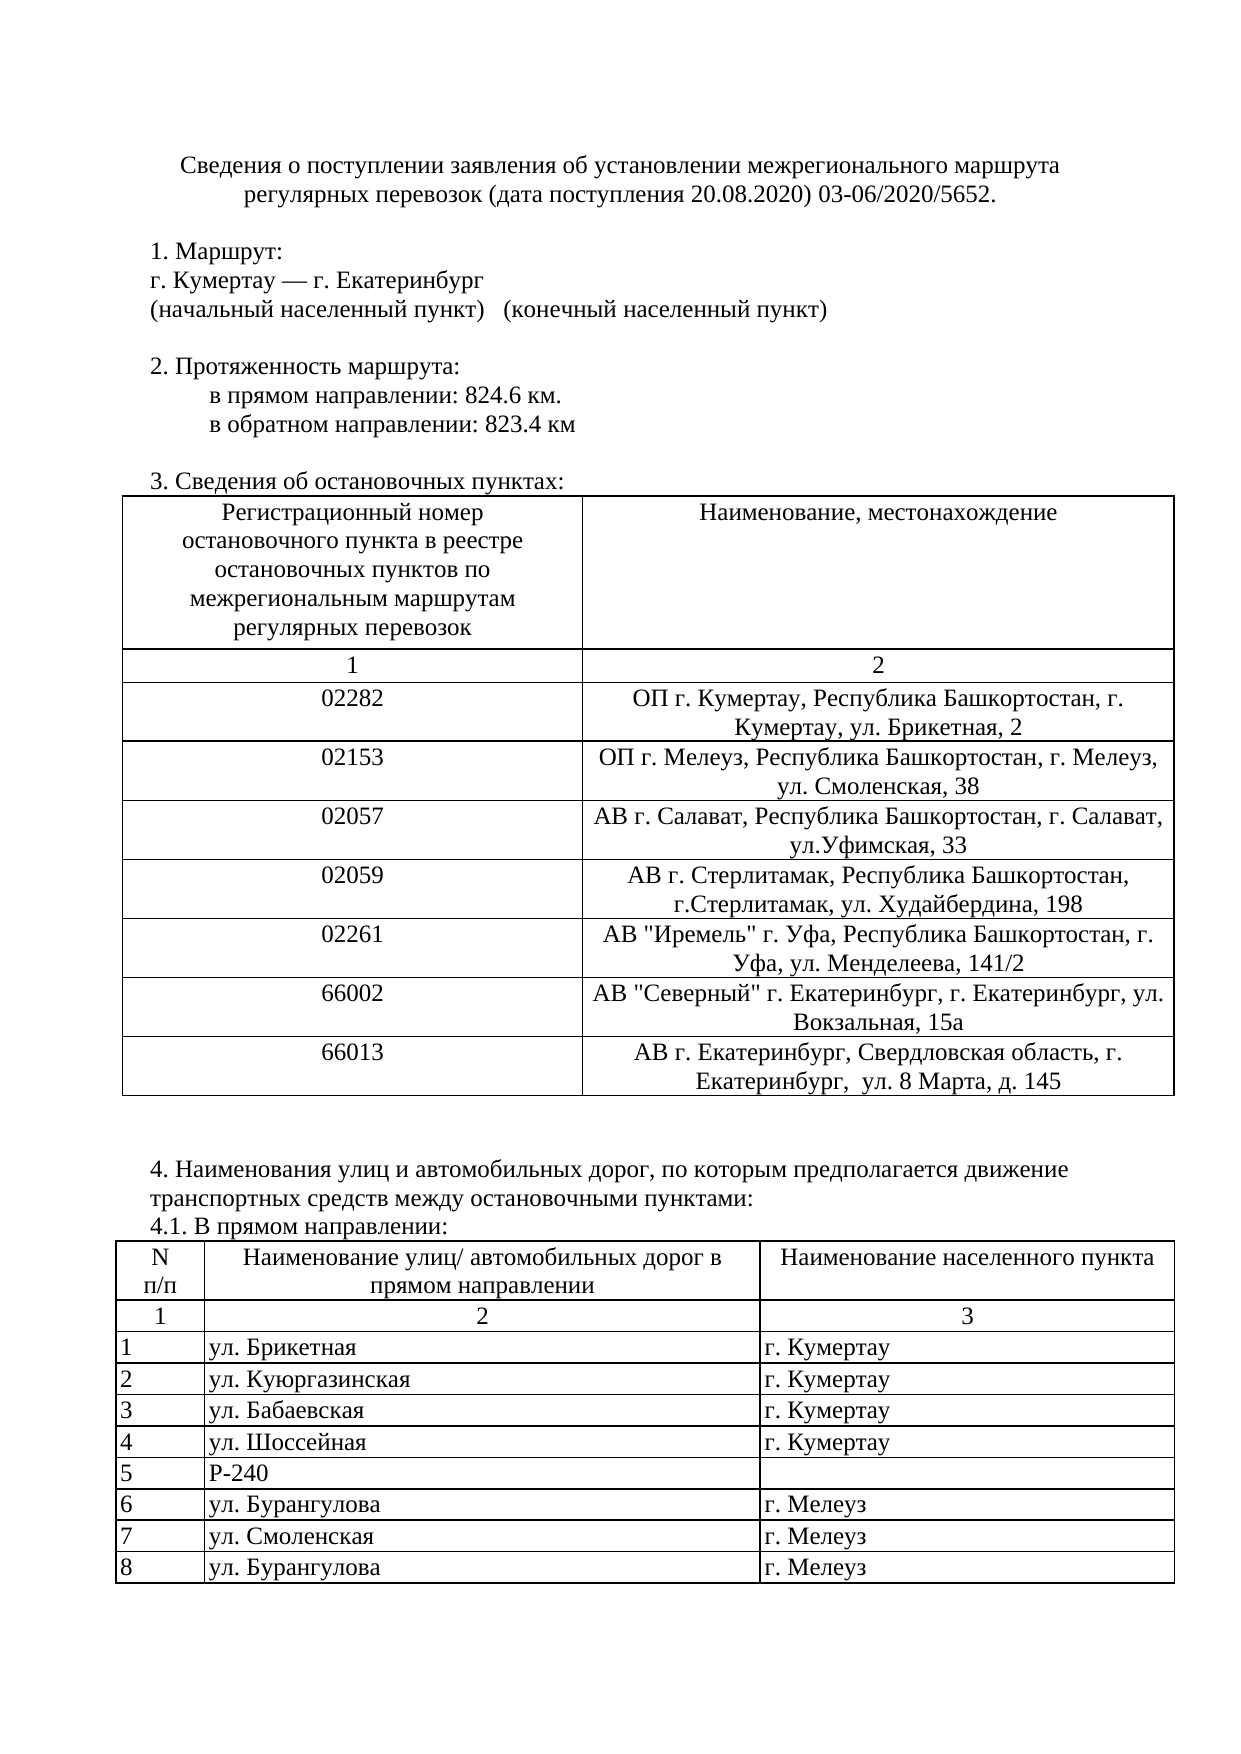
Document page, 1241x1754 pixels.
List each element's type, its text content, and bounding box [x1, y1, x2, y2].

table_cell ул. Куюргазинская [205, 1364, 759, 1393]
table_cell 02282 [123, 683, 582, 740]
table_cell [761, 1458, 1174, 1488]
table_header Наименование населенного пункта [761, 1242, 1174, 1299]
text 2. Протяженность маршрута: [150, 351, 1090, 380]
text Сведения о поступлении заявления об установлении межрегионального маршрута регулярных перевозок (дата поступления 20.08.2020) 03-06/2020/5652. [150, 150, 1090, 207]
table_cell АВ г. Салават, Республика Башкортостан, г. Салават, ул.Уфимская, 33 [583, 801, 1173, 858]
table_cell г. Мелеуз [761, 1552, 1174, 1582]
table_cell ОП г. Кумертау, Республика Башкортостан, г. Кумертау, ул. Брикетная, 2 [583, 683, 1173, 740]
table_header Наименование, местонахождение [583, 497, 1173, 648]
table_cell 4 [117, 1427, 204, 1456]
table_cell Р-240 [205, 1458, 759, 1488]
table_cell ул. Смоленская [205, 1521, 759, 1551]
text (начальный населенный пункт) (конечный населенный пункт) [150, 294, 1090, 322]
table_cell 66013 [123, 1037, 582, 1095]
table_cell 1 [117, 1332, 204, 1362]
table_cell АВ "Иремель" г. Уфа, Республика Башкортостан, г. Уфа, ул. Менделеева, 141/2 [583, 919, 1173, 977]
table_cell ул. Шоссейная [205, 1427, 759, 1456]
table_cell г. Кумертау [761, 1427, 1174, 1456]
table_cell 66002 [123, 978, 582, 1036]
table_cell 6 [117, 1490, 204, 1519]
text 4. Наименования улиц и автомобильных дорог, по которым предполагается движение транспортных средств между остановочными пунктами: [150, 1154, 1090, 1211]
table_cell 02059 [123, 860, 582, 918]
table_cell 3 [117, 1395, 204, 1425]
table_cell 02261 [123, 919, 582, 977]
text в обратном направлении: 823.4 км [150, 409, 1090, 437]
table_cell г. Мелеуз [761, 1521, 1174, 1551]
table_cell г. Кумертау [761, 1332, 1174, 1362]
table_cell 02153 [123, 742, 582, 799]
table_header Наименование улиц/ автомобильных дорог в прямом направлении [205, 1242, 759, 1299]
text 1. Маршрут: [150, 236, 1090, 265]
text в прямом направлении: 824.6 км. [150, 380, 1090, 409]
table_header N п/п [117, 1242, 204, 1299]
table_cell г. Кумертау [761, 1395, 1174, 1425]
table_cell ул. Бурангулова [205, 1552, 759, 1582]
table_cell 2 [117, 1364, 204, 1393]
table_cell ОП г. Мелеуз, Республика Башкортостан, г. Мелеуз, ул. Смоленская, 38 [583, 742, 1173, 799]
text 3. Сведения об остановочных пунктах: [150, 466, 1090, 495]
table_cell 1 [117, 1301, 204, 1331]
table_cell АВ "Северный" г. Екатеринбург, г. Екатеринбург, ул. Вокзальная, 15а [583, 978, 1173, 1036]
table_cell 7 [117, 1521, 204, 1551]
table_cell 2 [583, 650, 1173, 681]
table_cell ул. Бабаевская [205, 1395, 759, 1425]
table_cell 8 [117, 1552, 204, 1582]
table_cell 5 [117, 1458, 204, 1488]
table_cell 1 [123, 650, 582, 681]
table_cell 2 [205, 1301, 759, 1331]
text 4.1. В прямом направлении: [150, 1211, 1090, 1240]
table_cell г. Мелеуз [761, 1490, 1174, 1519]
table_header Регистрационный номер остановочного пункта в реестре остановочных пунктов по межрегиональным маршрутам регулярных перевозок [123, 497, 582, 648]
table_cell 3 [761, 1301, 1174, 1331]
table_cell г. Кумертау [761, 1364, 1174, 1393]
table_cell АВ г. Екатеринбург, Свердловская область, г. Екатеринбург, ул. 8 Марта, д. 145 [583, 1037, 1173, 1095]
table_cell ул. Бурангулова [205, 1490, 759, 1519]
table_cell АВ г. Стерлитамак, Республика Башкортостан, г.Стерлитамак, ул. Худайбердина, 198 [583, 860, 1173, 918]
text г. Кумертау — г. Екатеринбург [150, 265, 1090, 294]
table_cell ул. Брикетная [205, 1332, 759, 1362]
table_cell 02057 [123, 801, 582, 858]
